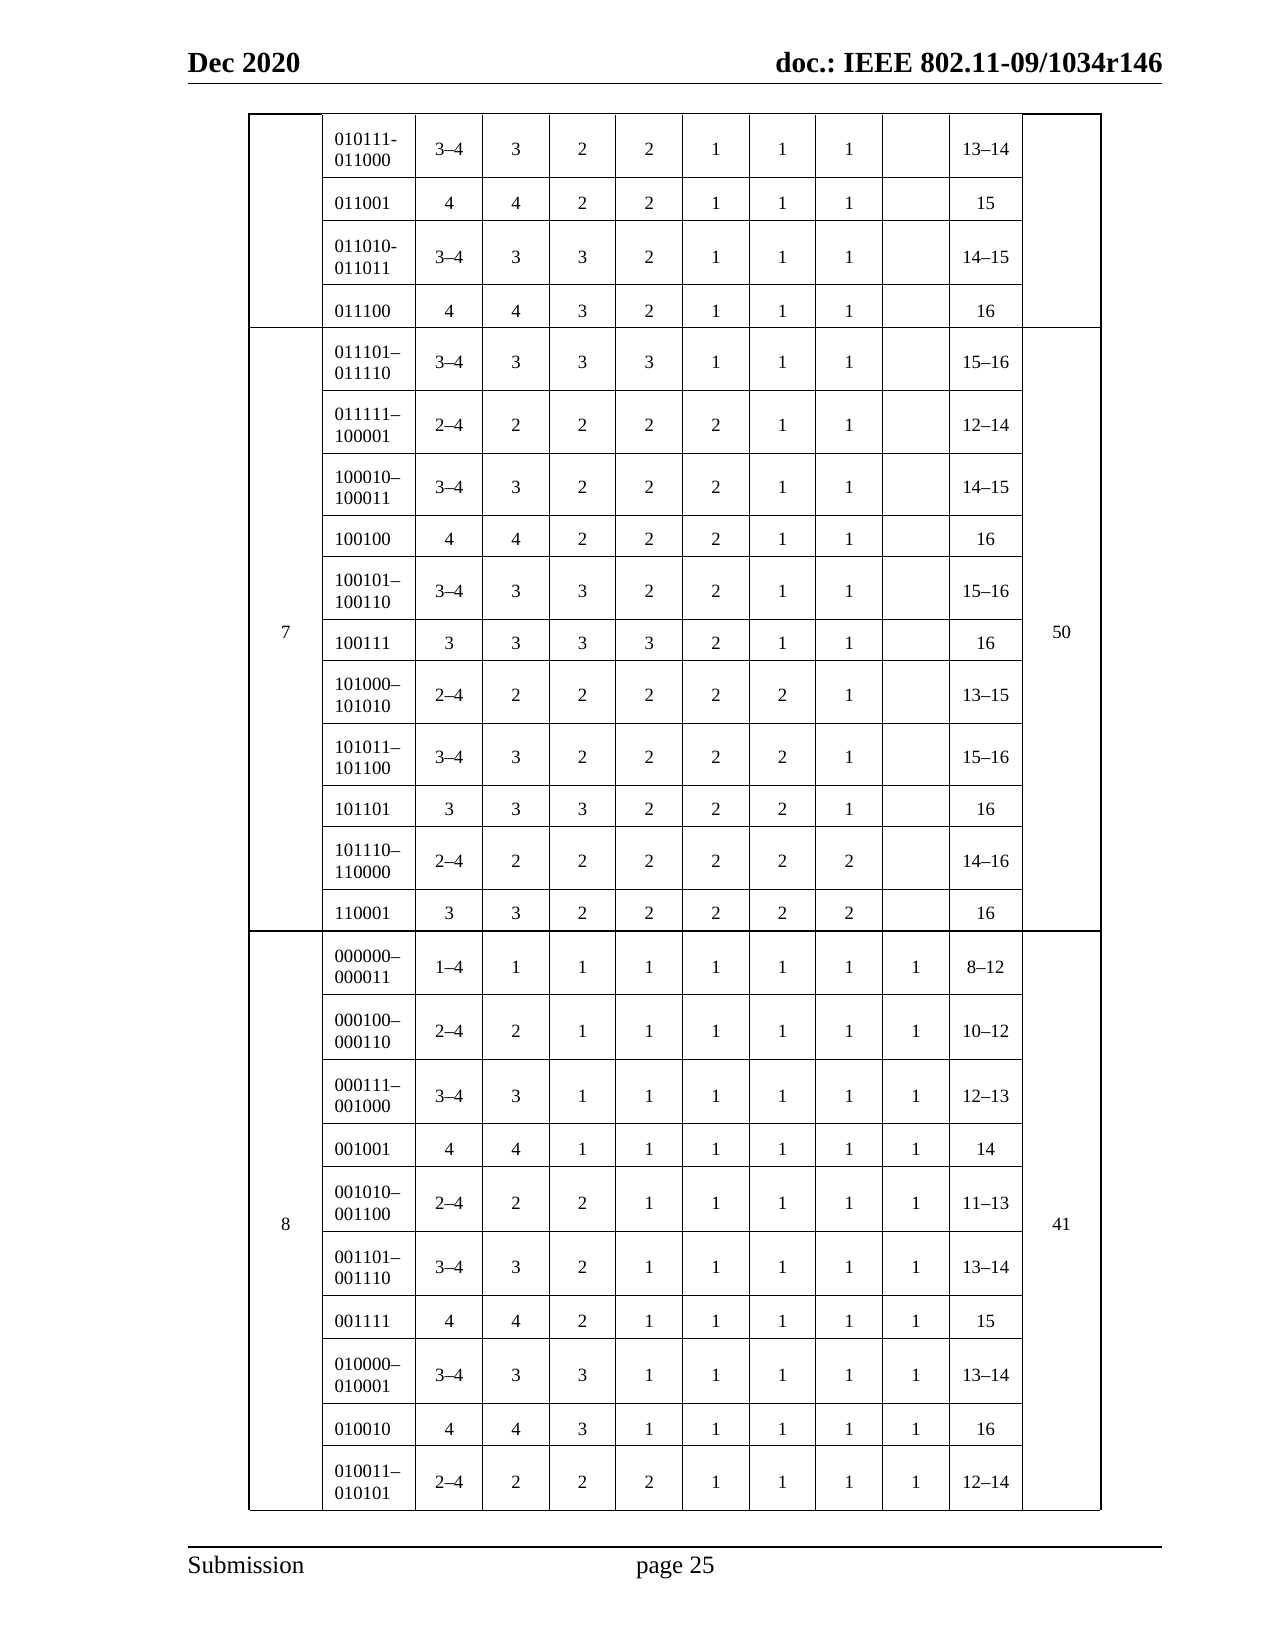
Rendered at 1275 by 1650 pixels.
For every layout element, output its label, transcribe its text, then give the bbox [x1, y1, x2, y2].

table_cell 4 [416, 178, 482, 220]
table_cell 1 [616, 1339, 682, 1402]
table_cell 1 [682, 114, 749, 177]
table_cell 14 [950, 1124, 1022, 1166]
table_cell 13–14 [950, 1232, 1022, 1295]
table_cell 1 [750, 454, 815, 515]
table_cell 50 [1023, 328, 1100, 930]
table_cell 3 [483, 328, 549, 390]
table_cell 1 [550, 1124, 615, 1166]
table_cell 010011–010101 [323, 1446, 415, 1510]
table_cell 2 [550, 454, 615, 515]
table_cell 001010–001100 [323, 1167, 415, 1231]
table_cell 1 [683, 328, 749, 390]
table_cell 2 [616, 114, 682, 177]
table_cell 3 [550, 1404, 615, 1445]
table_cell 1 [816, 328, 882, 390]
table_cell 3 [483, 557, 549, 619]
table_cell 2 [616, 661, 682, 722]
table_cell 4 [483, 285, 549, 327]
table_cell 3–4 [416, 557, 482, 619]
table_cell 2 [683, 890, 749, 930]
table_cell 2 [683, 786, 749, 826]
table_cell 2 [550, 661, 615, 722]
table_cell 1 [750, 178, 815, 220]
table_cell 3 [550, 786, 615, 826]
table_cell 3 [616, 328, 682, 390]
table_cell 1 [750, 1060, 815, 1123]
table_cell 011001 [323, 178, 415, 220]
table_cell [883, 391, 949, 452]
table_cell 7 [250, 328, 322, 930]
table_cell 101101 [323, 786, 415, 826]
table_cell 100010–100011 [323, 454, 415, 515]
table_cell 000111–001000 [323, 1060, 415, 1123]
table_cell 010010 [323, 1404, 415, 1445]
table_cell 2 [683, 454, 749, 515]
table_cell 4 [483, 516, 549, 556]
table_cell 2 [616, 786, 682, 826]
table_cell 3 [550, 620, 615, 660]
table_cell 1 [883, 995, 949, 1059]
table_cell 3 [550, 557, 615, 619]
table_cell 2 [483, 827, 549, 889]
table_cell 1 [816, 178, 882, 220]
table_cell 2 [683, 827, 749, 889]
table_cell 1 [683, 221, 749, 284]
table_cell 3–4 [416, 724, 482, 785]
table_cell 1 [816, 1232, 882, 1295]
table_cell 2 [550, 890, 615, 930]
table_cell 3–4 [416, 1339, 482, 1402]
table_cell 1 [883, 1404, 949, 1445]
table_cell 3–4 [416, 1060, 482, 1123]
table_cell 12–14 [950, 1446, 1022, 1510]
table_cell 000100–000110 [323, 995, 415, 1059]
table_cell 1 [750, 1232, 815, 1295]
table_cell 3 [483, 620, 549, 660]
table_cell 15–16 [950, 328, 1022, 390]
table_cell 100100 [323, 516, 415, 556]
table_cell [883, 724, 949, 785]
table_cell 1 [750, 1404, 815, 1445]
table_cell 1 [816, 221, 882, 284]
table_cell [883, 890, 949, 930]
table_cell 2 [550, 178, 615, 220]
table_cell 4 [416, 516, 482, 556]
table_cell 4 [483, 1124, 549, 1166]
table_cell 8–12 [950, 932, 1022, 994]
table_cell 1 [816, 1296, 882, 1338]
table_cell 2 [750, 724, 815, 785]
table_cell 10–12 [950, 995, 1022, 1059]
table_cell 1 [816, 1167, 882, 1231]
table_cell 1 [816, 786, 882, 826]
table_cell 4 [416, 1296, 482, 1338]
table_cell 2 [616, 1446, 682, 1510]
table_cell [883, 454, 949, 515]
table_cell 110001 [323, 890, 415, 930]
table_cell 2 [750, 890, 815, 930]
table_cell 3 [483, 1232, 549, 1295]
table_cell 1 [750, 1167, 815, 1231]
table_cell 100111 [323, 620, 415, 660]
table_cell 2 [683, 391, 749, 452]
table_cell 1 [883, 1339, 949, 1402]
table_cell 2 [816, 827, 882, 889]
table_cell 2 [683, 620, 749, 660]
table_cell 12–13 [950, 1060, 1022, 1123]
table_cell 1 [683, 1167, 749, 1231]
table_cell 1 [750, 1296, 815, 1338]
table_cell 1 [550, 995, 615, 1059]
table_cell 2 [550, 391, 615, 452]
table_cell 101011–101100 [323, 724, 415, 785]
table_cell 1 [616, 1296, 682, 1338]
table_cell 011101–011110 [323, 328, 415, 390]
table_cell [883, 786, 949, 826]
table_cell 2–4 [416, 1167, 482, 1231]
table_cell 1 [683, 1124, 749, 1166]
table_cell 2–4 [416, 661, 482, 722]
table_cell 2 [616, 178, 682, 220]
table_cell 2 [483, 1167, 549, 1231]
table_cell 1 [616, 932, 682, 994]
table_cell 1 [816, 557, 882, 619]
table_cell [883, 516, 949, 556]
table_cell 3 [416, 620, 482, 660]
table_cell 2 [549, 114, 616, 177]
table_cell 1 [750, 557, 815, 619]
table_cell 1 [750, 285, 815, 327]
table_cell 15 [950, 1296, 1022, 1338]
table_cell 2 [750, 827, 815, 889]
table_cell 4 [416, 1404, 482, 1445]
table_cell 2 [616, 827, 682, 889]
table_cell 1 [816, 661, 882, 722]
table_cell 2–4 [416, 1446, 482, 1510]
table_cell 1 [616, 1060, 682, 1123]
table_cell 2 [683, 661, 749, 722]
table_cell 4 [416, 1124, 482, 1166]
table_cell 3 [616, 620, 682, 660]
table_cell 1 [683, 1060, 749, 1123]
table_cell 3 [550, 221, 615, 284]
table_cell 2 [616, 454, 682, 515]
table_cell 3 [483, 1060, 549, 1123]
table_cell 1 [683, 1404, 749, 1445]
table_cell [883, 827, 949, 889]
table_cell 1 [750, 221, 815, 284]
table_cell 1 [816, 1404, 882, 1445]
table_cell 2 [616, 557, 682, 619]
table_cell 1 [816, 1446, 882, 1510]
table_cell 16 [950, 620, 1022, 660]
table_cell 2 [616, 221, 682, 284]
table_cell [883, 221, 949, 284]
table_cell 3 [483, 890, 549, 930]
table_cell 100101–100110 [323, 557, 415, 619]
table_cell 4 [416, 285, 482, 327]
table_cell 13–14 [950, 1339, 1022, 1402]
table_cell 4 [483, 1296, 549, 1338]
table_cell 3–4 [416, 221, 482, 284]
table_cell 2 [683, 516, 749, 556]
table_cell 1 [816, 620, 882, 660]
table_cell 2 [483, 391, 549, 452]
table_cell 1 [750, 995, 815, 1059]
table_cell 3 [483, 724, 549, 785]
table_cell 13–15 [950, 661, 1022, 722]
table_cell 1 [816, 1124, 882, 1166]
table_cell 2 [550, 827, 615, 889]
table_cell 2 [550, 516, 615, 556]
table_cell 16 [950, 516, 1022, 556]
table_cell [883, 285, 949, 327]
table_cell 3–4 [416, 1232, 482, 1295]
table_cell 1 [883, 1446, 949, 1510]
table_cell 3–4 [416, 114, 482, 177]
table_cell [882, 114, 949, 177]
table_cell 1 [883, 1124, 949, 1166]
table_cell 41 [1023, 932, 1100, 1510]
table_cell 16 [950, 285, 1022, 327]
table_cell 1 [816, 391, 882, 452]
table_cell 1 [616, 1232, 682, 1295]
table_cell 001001 [323, 1124, 415, 1166]
table_cell 15–16 [950, 724, 1022, 785]
table_cell 1 [750, 391, 815, 452]
table_cell 2 [616, 890, 682, 930]
table_cell 3 [550, 1339, 615, 1402]
table_cell 2 [550, 1167, 615, 1231]
table_cell 1 [816, 516, 882, 556]
table_cell 1 [683, 1232, 749, 1295]
table_cell 1 [683, 285, 749, 327]
table_cell 001101–001110 [323, 1232, 415, 1295]
table_cell 1 [550, 932, 615, 994]
table_cell 1 [683, 995, 749, 1059]
table_cell 2 [483, 1446, 549, 1510]
table_cell 1 [816, 1060, 882, 1123]
table_cell 010111-011000 [322, 114, 416, 177]
table_cell 1 [683, 932, 749, 994]
table_cell 3–4 [416, 328, 482, 390]
table_cell 16 [950, 786, 1022, 826]
table_cell 001111 [323, 1296, 415, 1338]
table_cell 1 [883, 1232, 949, 1295]
table_cell 2 [750, 661, 815, 722]
table_cell 1 [750, 1124, 815, 1166]
table_cell 2 [483, 995, 549, 1059]
table_cell 1 [683, 1339, 749, 1402]
table_cell 15 [950, 178, 1022, 220]
table_cell 2–4 [416, 391, 482, 452]
table_cell 3 [550, 285, 615, 327]
table_cell 3 [416, 890, 482, 930]
table_cell 2 [750, 786, 815, 826]
table_cell 14–15 [950, 221, 1022, 284]
table_cell [883, 620, 949, 660]
table_cell 3 [483, 454, 549, 515]
table_cell 1 [750, 328, 815, 390]
table_cell 12–14 [950, 391, 1022, 452]
table_cell [883, 557, 949, 619]
table_cell 1 [616, 1404, 682, 1445]
table_cell 1 [749, 114, 816, 177]
table_cell 1 [883, 1296, 949, 1338]
table_cell 1 [616, 1124, 682, 1166]
table_cell 1 [883, 1167, 949, 1231]
table_cell 3 [416, 786, 482, 826]
table_cell 2 [616, 724, 682, 785]
table_cell 16 [950, 890, 1022, 930]
table_cell 1 [883, 932, 949, 994]
table_cell 1 [750, 1446, 815, 1510]
table_cell 010000–010001 [323, 1339, 415, 1402]
table_cell 3 [482, 114, 549, 177]
table_cell [883, 661, 949, 722]
table_cell 011111–100001 [323, 391, 415, 452]
table_cell 13–14 [949, 114, 1022, 177]
table_cell 1 [816, 114, 882, 177]
table_cell 2 [550, 1296, 615, 1338]
table_cell 1 [750, 1339, 815, 1402]
table_cell 3–4 [416, 454, 482, 515]
table_cell 2 [483, 661, 549, 722]
table_cell 1 [750, 516, 815, 556]
table_cell 101110–110000 [323, 827, 415, 889]
table_cell 000000–000011 [323, 932, 415, 994]
table_cell 14–16 [950, 827, 1022, 889]
table_cell 1 [750, 620, 815, 660]
table_cell 1 [816, 454, 882, 515]
table_cell [883, 178, 949, 220]
table_cell 011010-011011 [323, 221, 415, 284]
table_cell 4 [483, 1404, 549, 1445]
table_cell 3 [483, 1339, 549, 1402]
table_cell 1 [816, 285, 882, 327]
table_cell 101000–101010 [323, 661, 415, 722]
table_cell 15–16 [950, 557, 1022, 619]
table_cell 1 [883, 1060, 949, 1123]
table_cell 2 [550, 1232, 615, 1295]
table_cell 2–4 [416, 995, 482, 1059]
table_cell 2 [683, 557, 749, 619]
table_cell 1 [816, 995, 882, 1059]
table_cell 1 [683, 178, 749, 220]
table_cell 1 [616, 1167, 682, 1231]
table_cell 3 [550, 328, 615, 390]
table_cell 1 [550, 1060, 615, 1123]
table_cell 1 [750, 932, 815, 994]
table_cell 2 [550, 1446, 615, 1510]
table_cell 1 [816, 1339, 882, 1402]
table_cell 3 [483, 786, 549, 826]
table_cell 1–4 [416, 932, 482, 994]
table_cell 14–15 [950, 454, 1022, 515]
table_cell 1 [683, 1446, 749, 1510]
table_cell 2 [816, 890, 882, 930]
table_cell 1 [616, 995, 682, 1059]
table_cell 3 [483, 221, 549, 284]
table_cell 2 [616, 391, 682, 452]
table_cell 2–4 [416, 827, 482, 889]
table_cell 1 [816, 724, 882, 785]
table_cell 011100 [323, 285, 415, 327]
table_cell 2 [616, 285, 682, 327]
table_cell 16 [950, 1404, 1022, 1445]
table_cell 2 [616, 516, 682, 556]
table_cell 8 [250, 932, 322, 1510]
table_cell 2 [683, 724, 749, 785]
table_cell 2 [550, 724, 615, 785]
table_cell 11–13 [950, 1167, 1022, 1231]
table_cell 1 [683, 1296, 749, 1338]
table_cell 1 [483, 932, 549, 994]
table_cell 1 [816, 932, 882, 994]
table_cell 4 [483, 178, 549, 220]
table_cell [883, 328, 949, 390]
